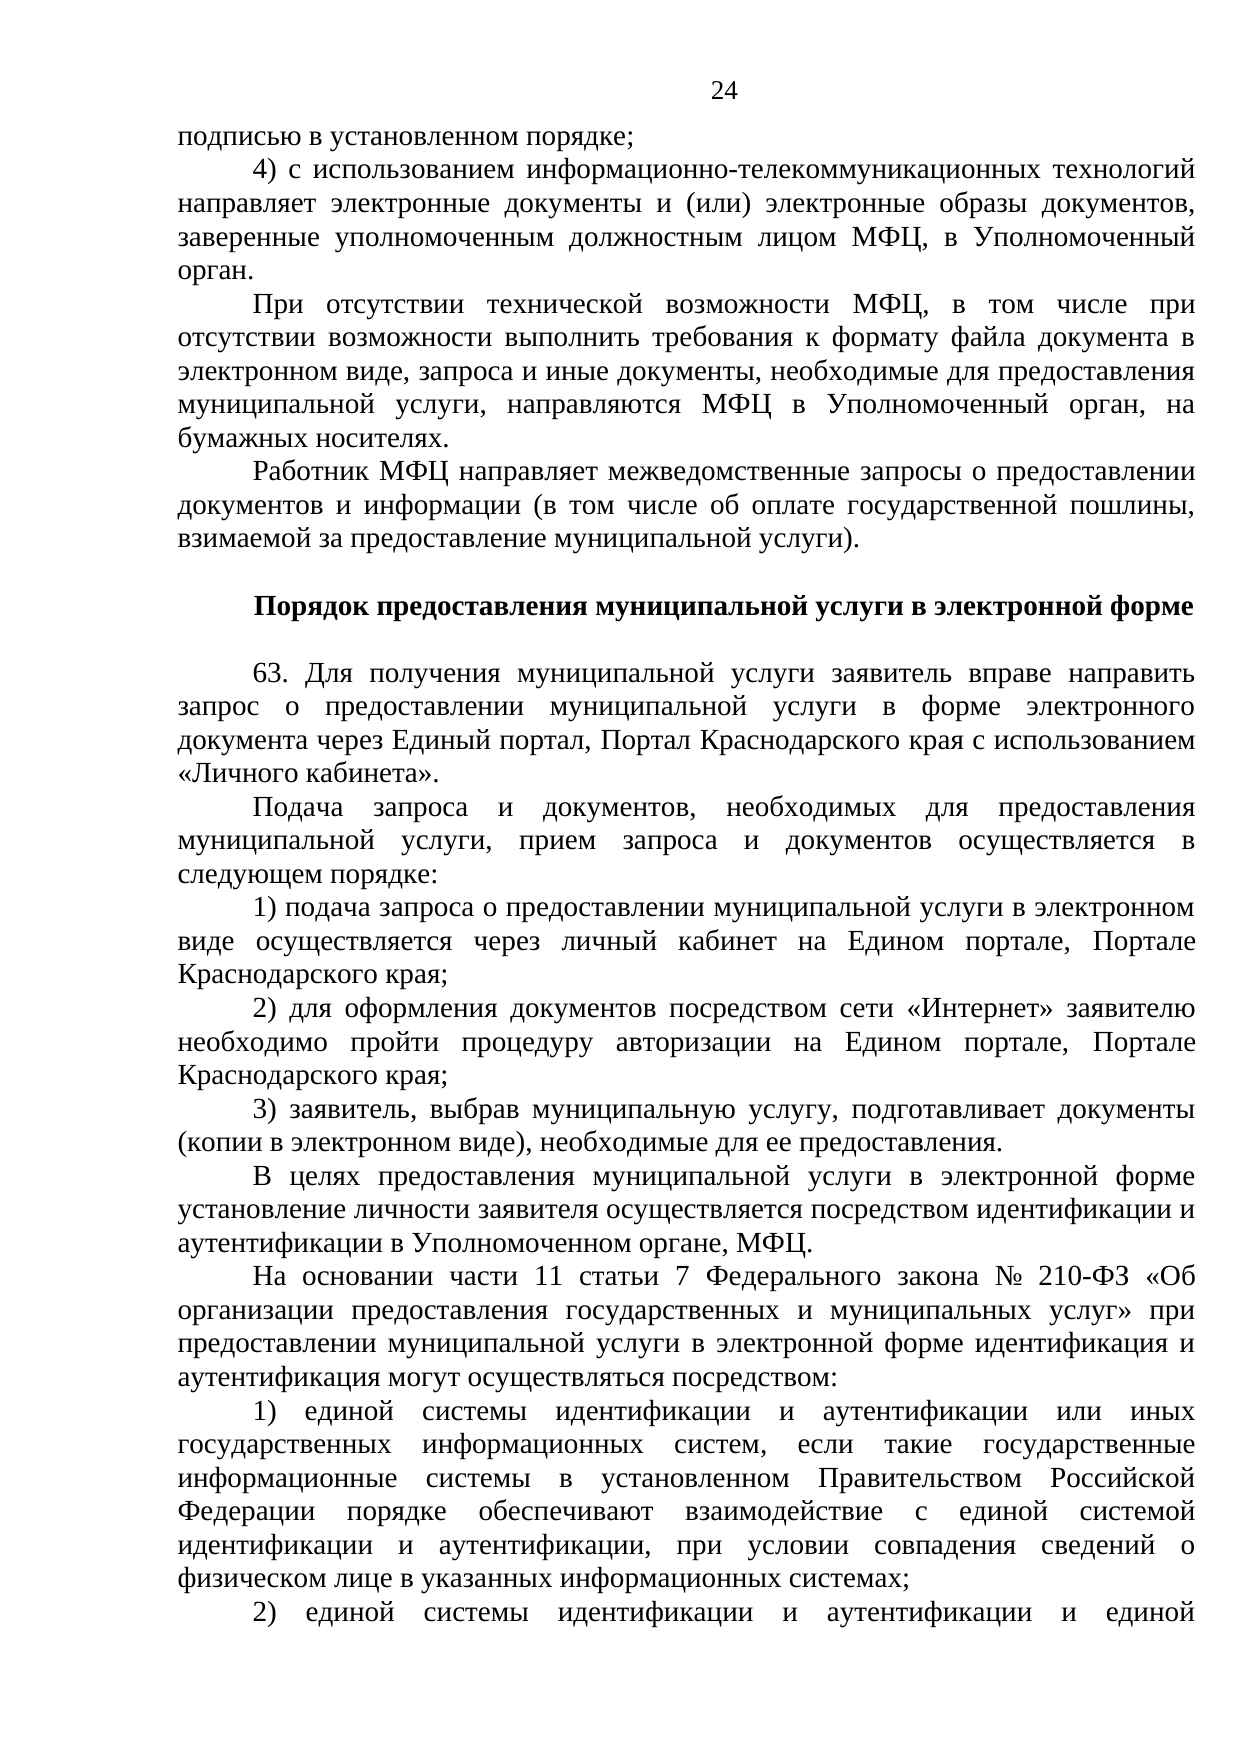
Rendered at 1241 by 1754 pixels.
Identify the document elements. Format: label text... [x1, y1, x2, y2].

text При отсутствии технической возможности МФЦ, в том числе при отсутствии возможности выполнить требования к формату файла документа в электронном виде, запроса и иные документы, необходимые для предоставления муниципальной услуги, направляются МФЦ в Уполномоченный орган, на бумажных носителях. [177, 286, 1196, 453]
text Работник МФЦ направляет межведомственные запросы о предоставлении документов и информации (в том числе об оплате государственной пошлины, взимаемой за предоставление муниципальной услуги). [177, 453, 1196, 554]
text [177, 118, 1196, 152]
text 1) единой системы идентификации и аутентификации или иных государственных информационных систем, если такие государственные информационные системы в установленном Правительством Российской Федерации порядке обеспечивают взаимодействие с единой системой идентификации и аутентификации, при условии совпадения сведений о физическом лице в указанных информационных системах; [177, 1393, 1196, 1594]
text На основании части 11 статьи 7 Федерального закона № 210-ФЗ «Об организации предоставления государственных и муниципальных услуг» при предоставлении муниципальной услуги в электронной форме идентификация и аутентификация могут осуществляться посредством: [177, 1258, 1196, 1393]
text 63. Для получения муниципальной услуги заявитель вправе направить запрос о предоставлении муниципальной услуги в форме электронного документа через Единый портал, Портал Краснодарского края с использованием «Личного кабинета». [177, 655, 1196, 789]
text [177, 1594, 1196, 1627]
text Подача запроса и документов, необходимых для предоставления муниципальной услуги, прием запроса и документов осуществляется в следующем порядке: [177, 789, 1196, 889]
subtitle Порядок предоставления муниципальной услуги в электронной форме [177, 588, 1196, 621]
text 1) подача запроса о предоставлении муниципальной услуги в электронном виде осуществляется через личный кабинет на Едином портале, Портале Краснодарского края; [177, 889, 1196, 990]
text 4) с использованием информационно-телекоммуникационных технологий направляет электронные документы и (или) электронные образы документов, заверенные уполномоченным должностным лицом МФЦ, в Уполномоченный орган. [177, 152, 1196, 286]
text В целях предоставления муниципальной услуги в электронной форме установление личности заявителя осуществляется посредством идентификации и аутентификации в Уполномоченном органе, МФЦ. [177, 1158, 1196, 1258]
text 3) заявитель, выбрав муниципальную услугу, подготавливает документы (копии в электронном виде), необходимые для ее предоставления. [177, 1091, 1196, 1158]
text 2) для оформления документов посредством сети «Интернет» заявителю необходимо пройти процедуру авторизации на Едином портале, Портале Краснодарского края; [177, 990, 1196, 1091]
